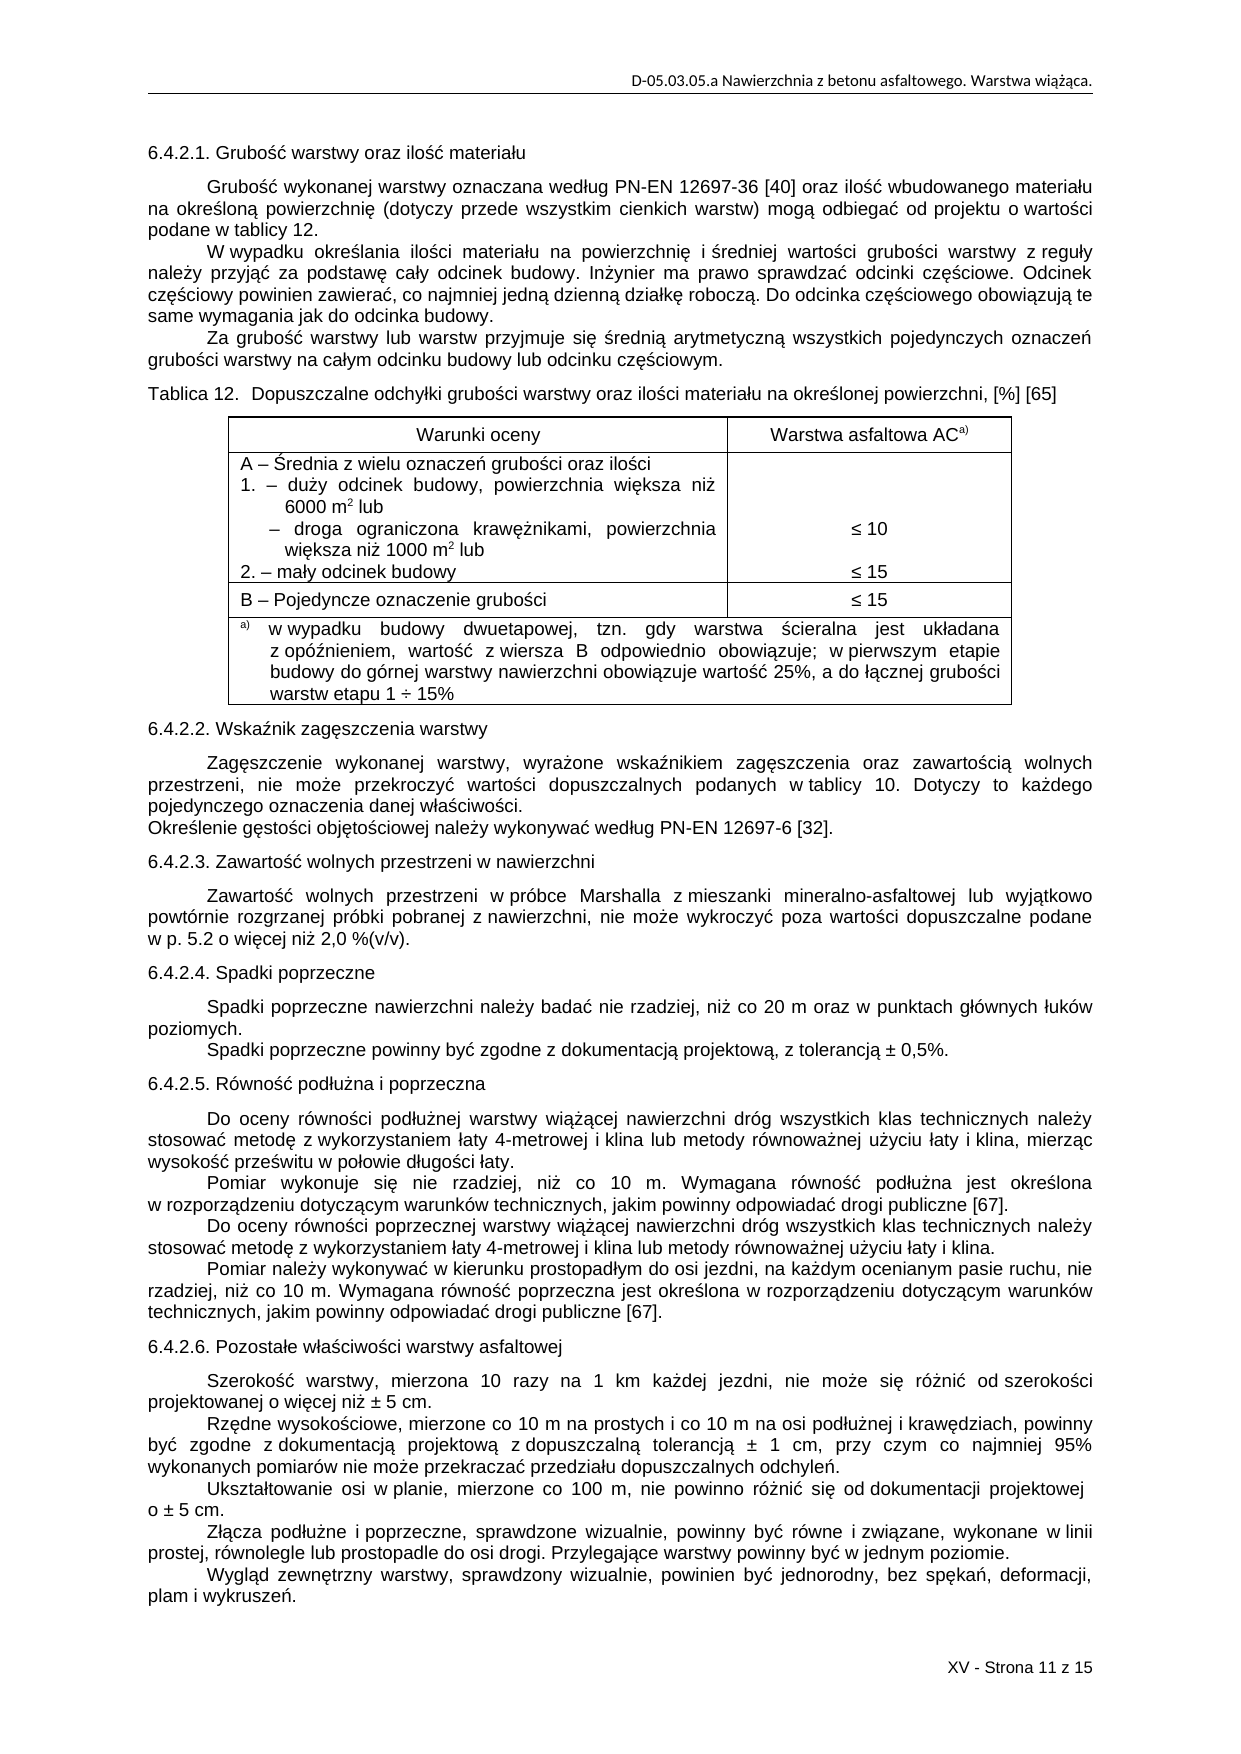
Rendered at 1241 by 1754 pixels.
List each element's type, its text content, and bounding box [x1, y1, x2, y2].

text Rzędne wysokościowe, mierzone co 10 m na prostych i co 10 m na osi podłużnej i krawędziach, powinny być zgodne z dokumentacją projektową z dopuszczalną tolerancją ± 1 cm, przy czym co najmniej 95% wykonanych pomiarów nie może przekraczać przedziału dopuszczalnych odchyleń. [148, 1413, 1093, 1477]
text 6.4.2.2. Wskaźnik zagęszczenia warstwy [148, 718, 1093, 739]
text Zawartość wolnych przestrzeni w próbce Marshalla z mieszanki mineralno-asfaltowej lub wyjątkowo powtórnie rozgrzanej próbki pobranej z nawierzchni, nie może wykroczyć poza wartości dopuszczalne podane w p. 5.2 o więcej niż 2,0 %(v/v). [148, 885, 1093, 949]
text Do oceny równości podłużnej warstwy wiążącej nawierzchni dróg wszystkich klas technicznych należy stosować metodę z wykorzystaniem łaty 4-metrowej i klina lub metody równoważnej użyciu łaty i klina, mierząc wysokość prześwitu w połowie długości łaty. [148, 1107, 1093, 1172]
text Pomiar należy wykonywać w kierunku prostopadłym do osi jezdni, na każdym ocenianym pasie ruchu, nie rzadziej, niż co 10 m. Wymagana równość poprzeczna jest określona w rozporządzeniu dotyczącym warunków technicznych, jakim powinny odpowiadać drogi publiczne [67]. [148, 1258, 1093, 1323]
text Spadki poprzeczne powinny być zgodne z dokumentacją projektową, z tolerancją ± 0,5%. [148, 1039, 1093, 1061]
text Ukształtowanie osi w planie, mierzone co 100 m, nie powinno różnić się od dokumentacji projektowej o ± 5 cm. [148, 1477, 1093, 1520]
text Wygląd zewnętrzny warstwy, sprawdzony wizualnie, powinien być jednorodny, bez spękań, deformacji, plam i wykruszeń. [148, 1563, 1093, 1607]
text W wypadku określania ilości materiału na powierzchnię i średniej wartości grubości warstwy z reguły należy przyjąć za podstawę cały odcinek budowy. Inżynier ma prawo sprawdzać odcinki częściowe. Odcinek częściowy powinien zawierać, co najmniej jedną dzienną działkę roboczą. Do odcinka częściowego obowiązują te same wymagania jak do odcinka budowy. [148, 241, 1093, 327]
table_header Warstwa asfaltowa ACa) [728, 418, 1011, 452]
text Do oceny równości poprzecznej warstwy wiążącej nawierzchni dróg wszystkich klas technicznych należy stosować metodę z wykorzystaniem łaty 4-metrowej i klina lub metody równoważnej użyciu łaty i klina. [148, 1215, 1093, 1258]
text Spadki poprzeczne nawierzchni należy badać nie rzadziej, niż co 20 m oraz w punktach głównych łuków poziomych. [148, 996, 1093, 1039]
table_header Warunki oceny [229, 418, 727, 452]
text Zagęszczenie wykonanej warstwy, wyrażone wskaźnikiem zagęszczenia oraz zawartością wolnych przestrzeni, nie może przekroczyć wartości dopuszczalnych podanych w tablicy 10. Dotyczy to każdego pojedynczego oznaczenia danej właściwości. [148, 752, 1093, 817]
text Określenie gęstości objętościowej należy wykonywać według PN-EN 12697-6 [32]. [148, 817, 1093, 838]
table_cell ≤ 10 ≤ 15 [728, 453, 1011, 582]
text Grubość wykonanej warstwy oznaczana według PN-EN 12697-36 [40] oraz ilość wbudowanego materiału na określoną powierzchnię (dotyczy przede wszystkim cienkich warstw) mogą odbiegać od projektu o wartości podane w tablicy 12. [148, 176, 1093, 241]
text 6.4.2.6. Pozostałe właściwości warstwy asfaltowej [148, 1335, 1093, 1357]
text 6.4.2.1. Grubość warstwy oraz ilość materiału [148, 142, 1093, 163]
text Pomiar wykonuje się nie rzadziej, niż co 10 m. Wymagana równość podłużna jest określona w rozporządzeniu dotyczącym warunków technicznych, jakim powinny odpowiadać drogi publiczne [67]. [148, 1172, 1093, 1215]
text Złącza podłużne i poprzeczne, sprawdzone wizualnie, powinny być równe i związane, wykonane w linii prostej, równolegle lub prostopadle do osi drogi. Przylegające warstwy powinny być w jednym poziomie. [148, 1520, 1093, 1563]
text Za grubość warstwy lub warstw przyjmuje się średnią arytmetyczną wszystkich pojedynczych oznaczeń grubości warstwy na całym odcinku budowy lub odcinku częściowym. [148, 327, 1093, 370]
text Tablica 12. Dopuszczalne odchyłki grubości warstwy oraz ilości materiału na określonej powierzchni, [%] [65] [148, 382, 1093, 404]
table_cell A – Średnia z wielu oznaczeń grubości oraz ilości 1. – duży odcinek budowy, powierzchnia większa niż 6000 m2 lub – droga ograniczona krawężnikami, powierzchnia większa niż 1000 m2 lub 2. – mały odcinek budowy [229, 453, 727, 582]
text Szerokość warstwy, mierzona 10 razy na 1 km każdej jezdni, nie może się różnić od szerokości projektowanej o więcej niż ± 5 cm. [148, 1369, 1093, 1413]
text 6.4.2.4. Spadki poprzeczne [148, 962, 1093, 983]
text 6.4.2.3. Zawartość wolnych przestrzeni w nawierzchni [148, 851, 1093, 872]
table_cell B – Pojedyncze oznaczenie grubości [229, 583, 727, 617]
table_cell a) w wypadku budowy dwuetapowej, tzn. gdy warstwa ścieralna jest układana z opóźnieniem, wartość z wiersza B odpowiednio obowiązuje; w pierwszym etapie budowy do górnej warstwy nawierzchni obowiązuje wartość 25%, a do łącznej grubości warstw etapu 1 ÷ 15% [229, 618, 1011, 704]
text 6.4.2.5. Równość podłużna i poprzeczna [148, 1073, 1093, 1095]
table_cell ≤ 15 [728, 583, 1011, 617]
